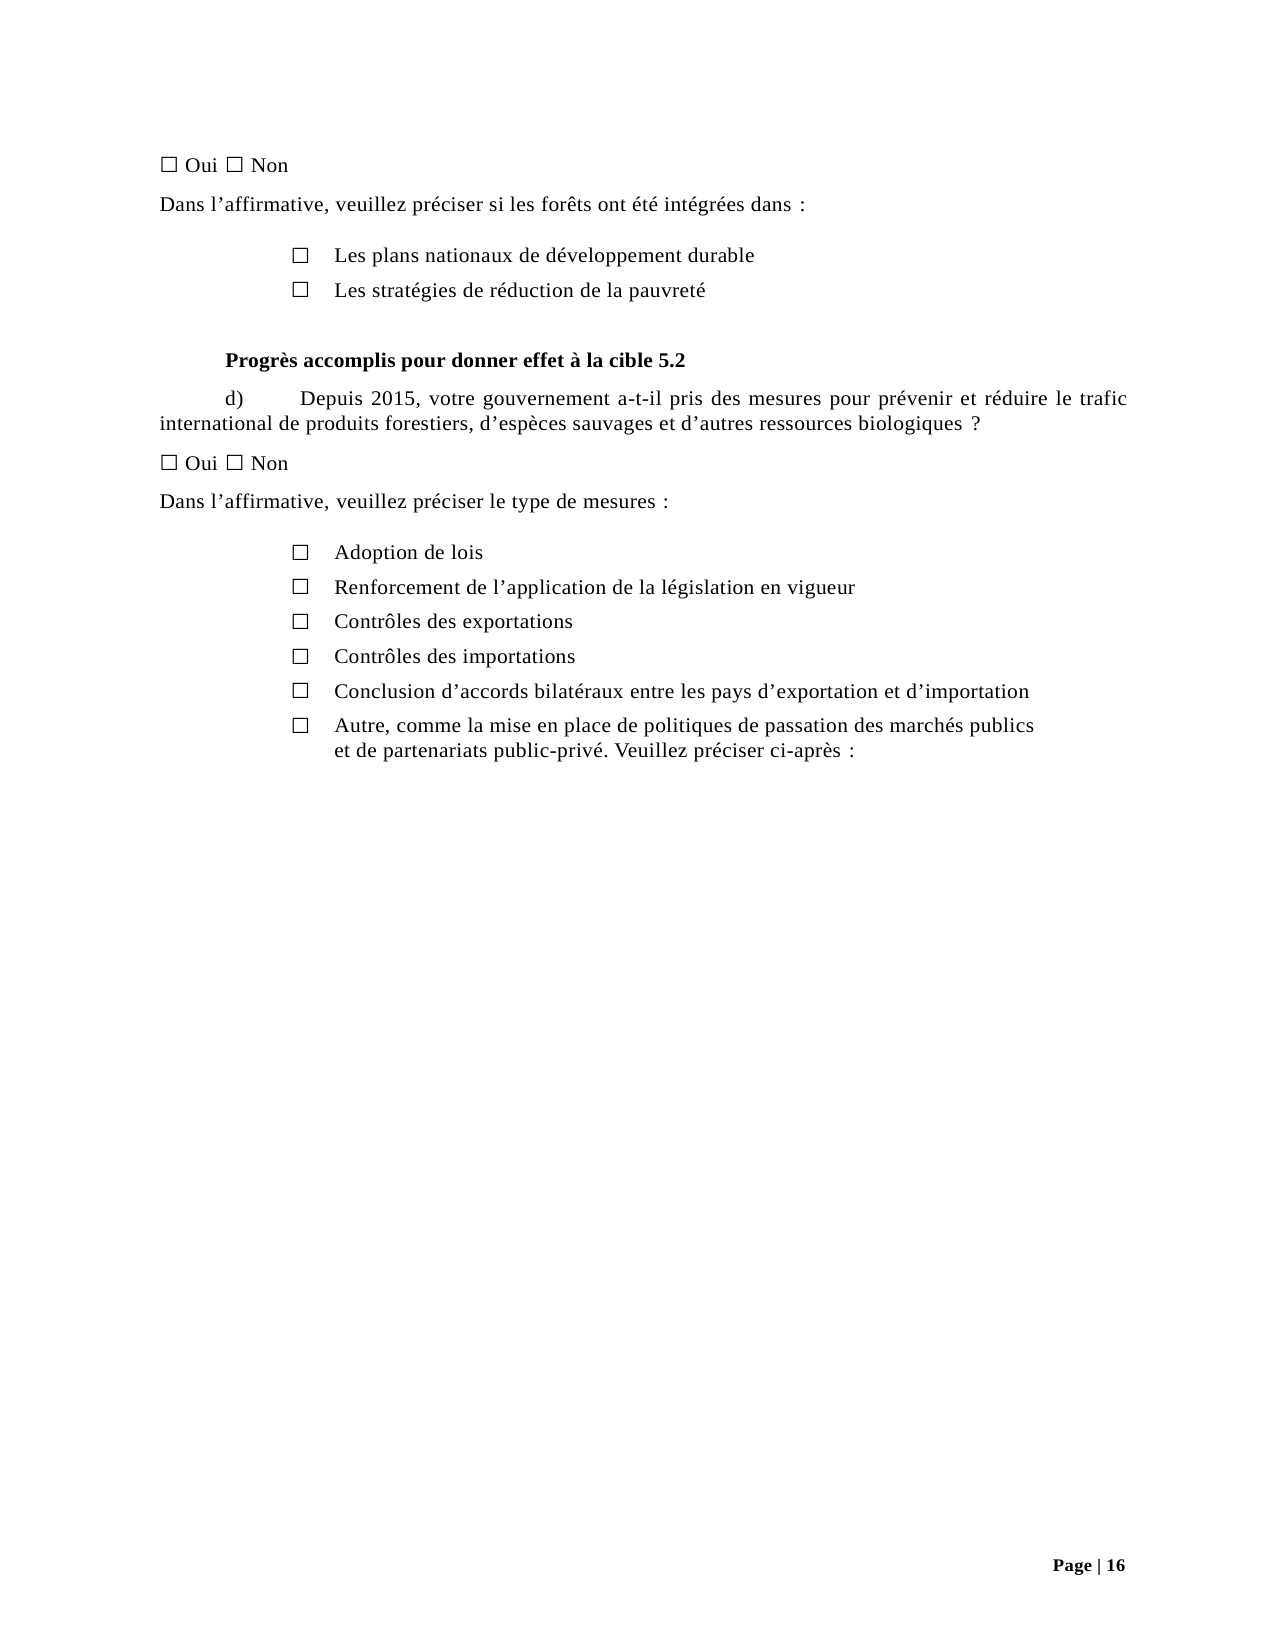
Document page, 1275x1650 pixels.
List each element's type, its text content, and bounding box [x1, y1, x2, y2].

table_header Les plans nationaux de développement durable [325, 241, 956, 276]
table_cell Contrôles des importations [325, 642, 1125, 677]
table_cell ☐ [281, 642, 325, 677]
table_cell ☐ [281, 677, 325, 711]
text ☐ Oui ☐ Non [159, 448, 1130, 476]
text Dans l’affirmative, veuillez préciser le type de mesures : [159, 489, 1130, 513]
table_header Adoption de lois [325, 538, 1125, 572]
table_cell ☐ [281, 276, 325, 310]
table_cell ☐ [281, 607, 325, 642]
text Dans l’affirmative, veuillez préciser si les forêts ont été intégrées dans : [159, 191, 1130, 216]
table_cell ☐ [281, 711, 325, 770]
table_cell Les stratégies de réduction de la pauvreté [325, 276, 956, 310]
table_header ☐ [281, 241, 325, 276]
text Progrès accomplis pour donner effet à la cible 5.2 [159, 348, 1130, 373]
table_cell Renforcement de l’application de la législation en vigueur [325, 573, 1125, 607]
table_cell Contrôles des exportations [325, 607, 1125, 642]
table_cell Conclusion d’accords bilatéraux entre les pays d’exportation et d’importation [325, 677, 1125, 711]
table_header ☐ [281, 538, 325, 572]
table_cell Autre, comme la mise en place de politiques de passation des marchés publics et de partenariats public-privé. Veuillez préciser ci-après : [325, 711, 1125, 770]
text d) Depuis 2015, votre gouvernement a-t-il pris des mesures pour prévenir et réduire le trafic international de produits forestiers, d’espèces sauvages et d’autres ressources biologiques ? [159, 385, 1130, 435]
table_cell ☐ [281, 573, 325, 607]
text ☐ Oui ☐ Non [159, 150, 1130, 178]
